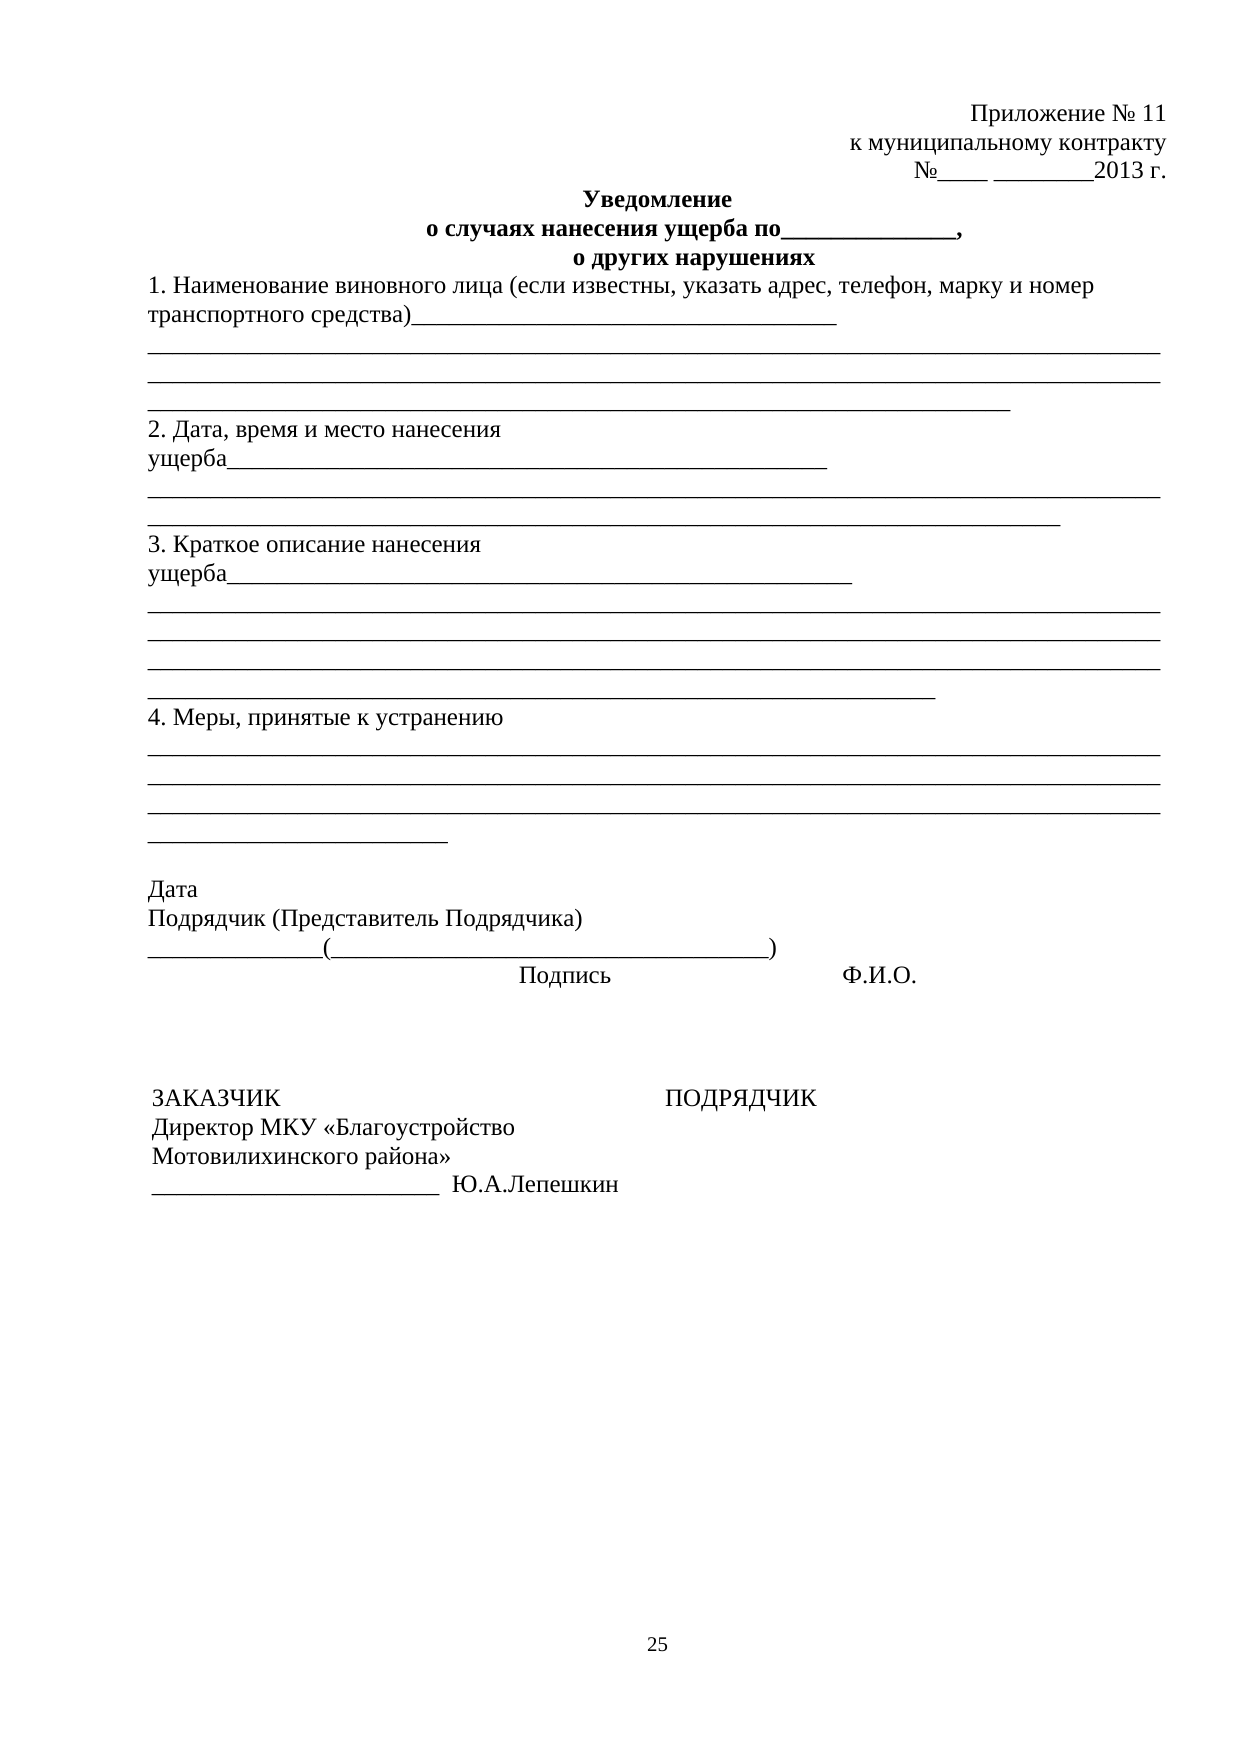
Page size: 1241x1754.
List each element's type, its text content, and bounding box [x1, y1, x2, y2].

text к муниципальному контракту [148, 127, 1167, 155]
text о случаях нанесения ущерба по______________, [148, 213, 1167, 242]
text Приложение № 11 [192, 98, 1167, 127]
text Подрядчик (Представитель Подрядчика) ______________(___________________________________) [148, 903, 1167, 960]
text 3. Краткое описание нанесения ущерба__________________________________________________ [148, 529, 1167, 587]
text №____ ________2013 г. [148, 155, 1167, 184]
table_header ЗАКАЗЧИК Директор МКУ «Благоустройство Мотовилихинского района» _______________________ Ю.А.Лепешкин [140, 1083, 654, 1227]
text 4. Меры, принятые к устранению ___________________________________________________________________________________________________________________________________________________________________________________________________________________________________________________________________________ [148, 702, 1167, 845]
text Подпись Ф.И.О. [148, 960, 1167, 989]
text Дата [148, 874, 1167, 903]
text _______________________________________________________________________________________________________________________________________________________________________________________________________________________________________ [148, 328, 1167, 414]
text 2. Дата, время и место нанесения ущерба________________________________________________ [148, 414, 1167, 472]
text __________________________________________________________________________________________________________________________________________________________________________________________________________________________________________________________________________________________________________________ [148, 587, 1167, 702]
text 1. Наименование виновного лица (если известны, указать адрес, телефон, марку и номер транспортного средства)__________________________________ [148, 270, 1167, 328]
table_header ПОДРЯДЧИК [654, 1083, 1156, 1227]
text Уведомление [148, 184, 1167, 213]
text __________________________________________________________________________________________________________________________________________________________ [148, 472, 1167, 529]
text о других нарушениях [148, 242, 1167, 270]
